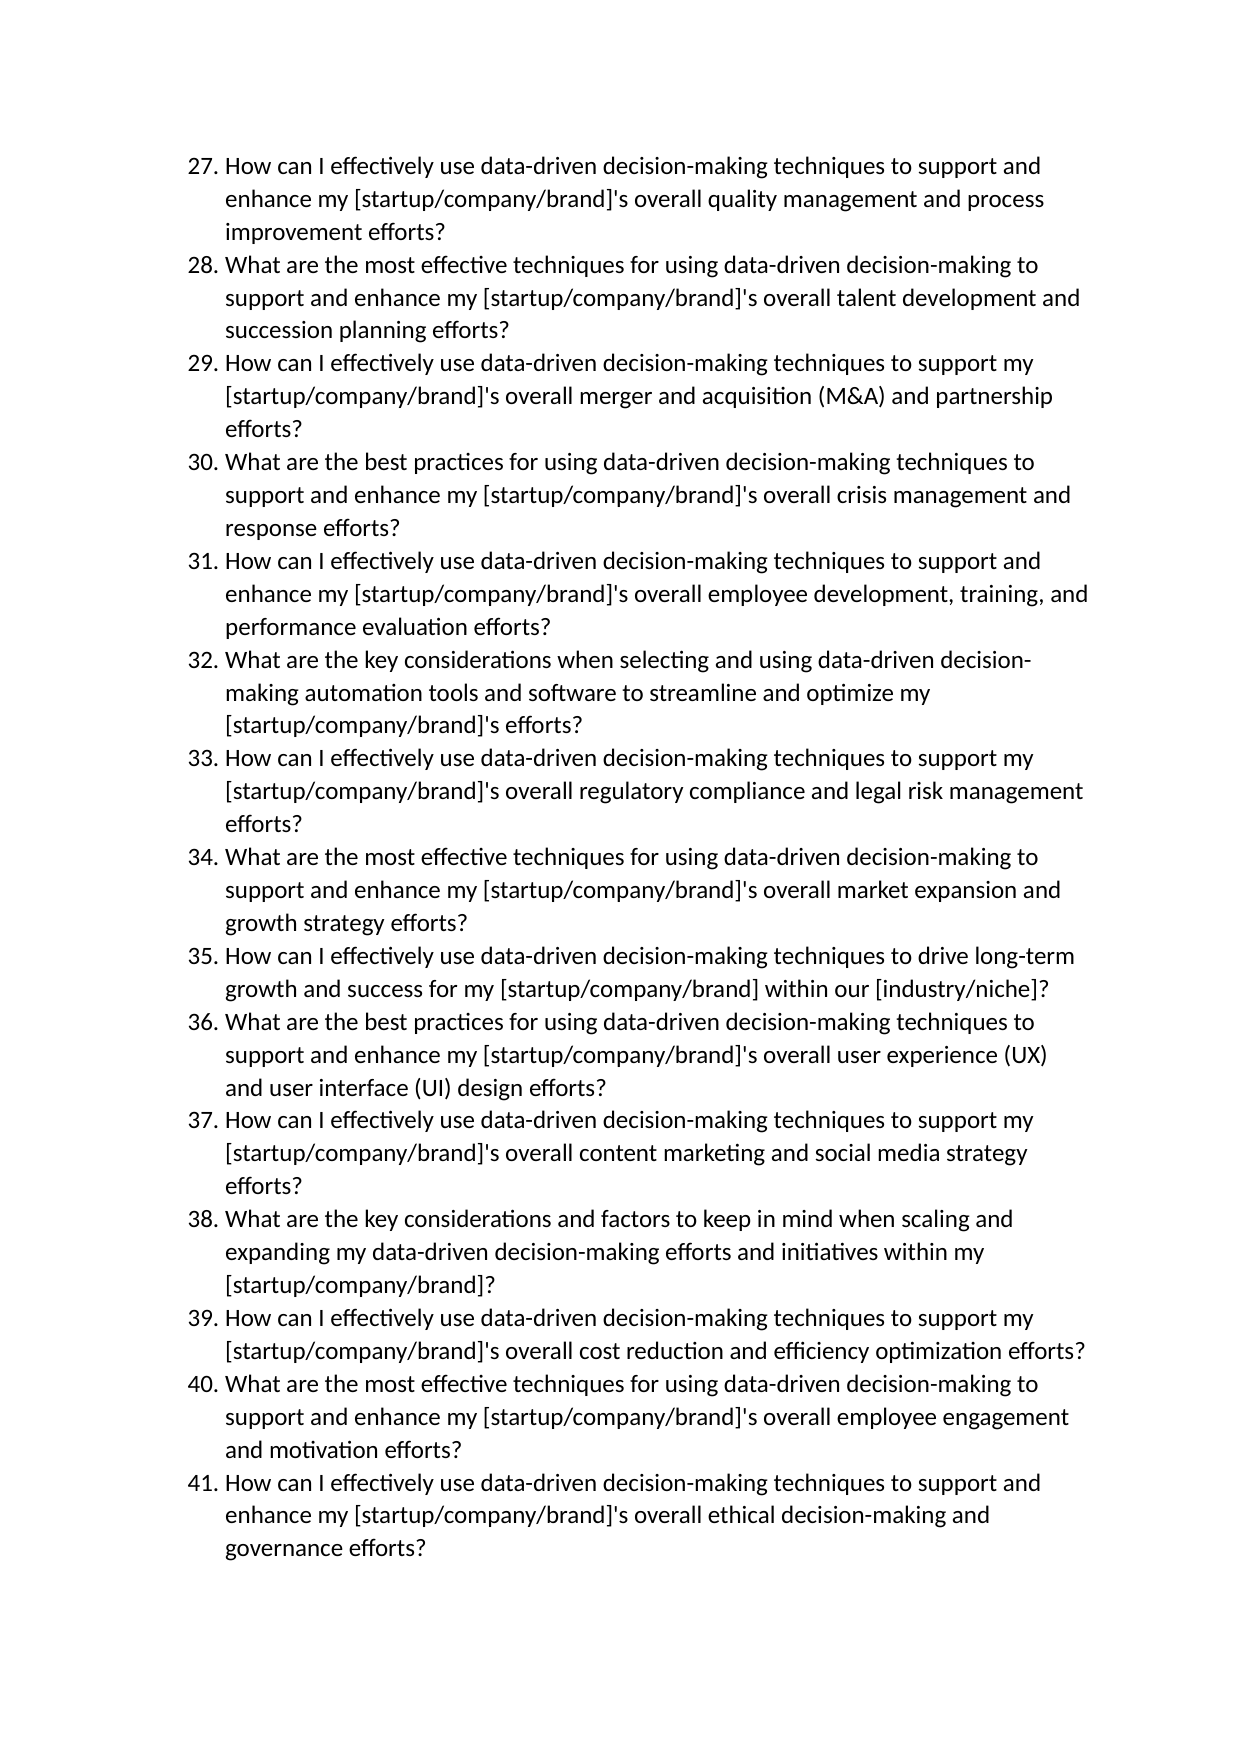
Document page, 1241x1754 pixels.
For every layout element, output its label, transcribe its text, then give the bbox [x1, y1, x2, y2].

list What are the key considerations and factors to keep in mind when scaling and expanding my data-driven decision-making efforts and initiatives within my [startup/company/brand]? [187, 1203, 1090, 1300]
list How can I effectively use data-driven decision-making techniques to support and enhance my [startup/company/brand]'s overall quality management and process improvement efforts? [187, 150, 1090, 246]
list How can I effectively use data-driven decision-making techniques to drive long-term growth and success for my [startup/company/brand] within our [industry/niche]? [187, 940, 1090, 1003]
list How can I effectively use data-driven decision-making techniques to support my [startup/company/brand]'s overall regulatory compliance and legal risk management efforts? [187, 742, 1090, 839]
list How can I effectively use data-driven decision-making techniques to support and enhance my [startup/company/brand]'s overall employee development, training, and performance evaluation efforts? [187, 545, 1090, 641]
list What are the most effective techniques for using data-driven decision-making to support and enhance my [startup/company/brand]'s overall employee engagement and motivation efforts? [187, 1368, 1090, 1464]
list What are the key considerations when selecting and using data-driven decision-making automation tools and software to streamline and optimize my [startup/company/brand]'s efforts? [187, 644, 1090, 740]
list What are the most effective techniques for using data-driven decision-making to support and enhance my [startup/company/brand]'s overall talent development and succession planning efforts? [187, 249, 1090, 345]
list What are the best practices for using data-driven decision-making techniques to support and enhance my [startup/company/brand]'s overall user experience (UX) and user interface (UI) design efforts? [187, 1006, 1090, 1102]
list How can I effectively use data-driven decision-making techniques to support my [startup/company/brand]'s overall merger and acquisition (M&A) and partnership efforts? [187, 347, 1090, 444]
list How can I effectively use data-driven decision-making techniques to support my [startup/company/brand]'s overall content marketing and social media strategy efforts? [187, 1104, 1090, 1201]
list What are the best practices for using data-driven decision-making techniques to support and enhance my [startup/company/brand]'s overall crisis management and response efforts? [187, 446, 1090, 543]
list How can I effectively use data-driven decision-making techniques to support and enhance my [startup/company/brand]'s overall ethical decision-making and governance efforts? [187, 1467, 1090, 1563]
list How can I effectively use data-driven decision-making techniques to support my [startup/company/brand]'s overall cost reduction and efficiency optimization efforts? [187, 1302, 1090, 1366]
list What are the most effective techniques for using data-driven decision-making to support and enhance my [startup/company/brand]'s overall market expansion and growth strategy efforts? [187, 841, 1090, 938]
